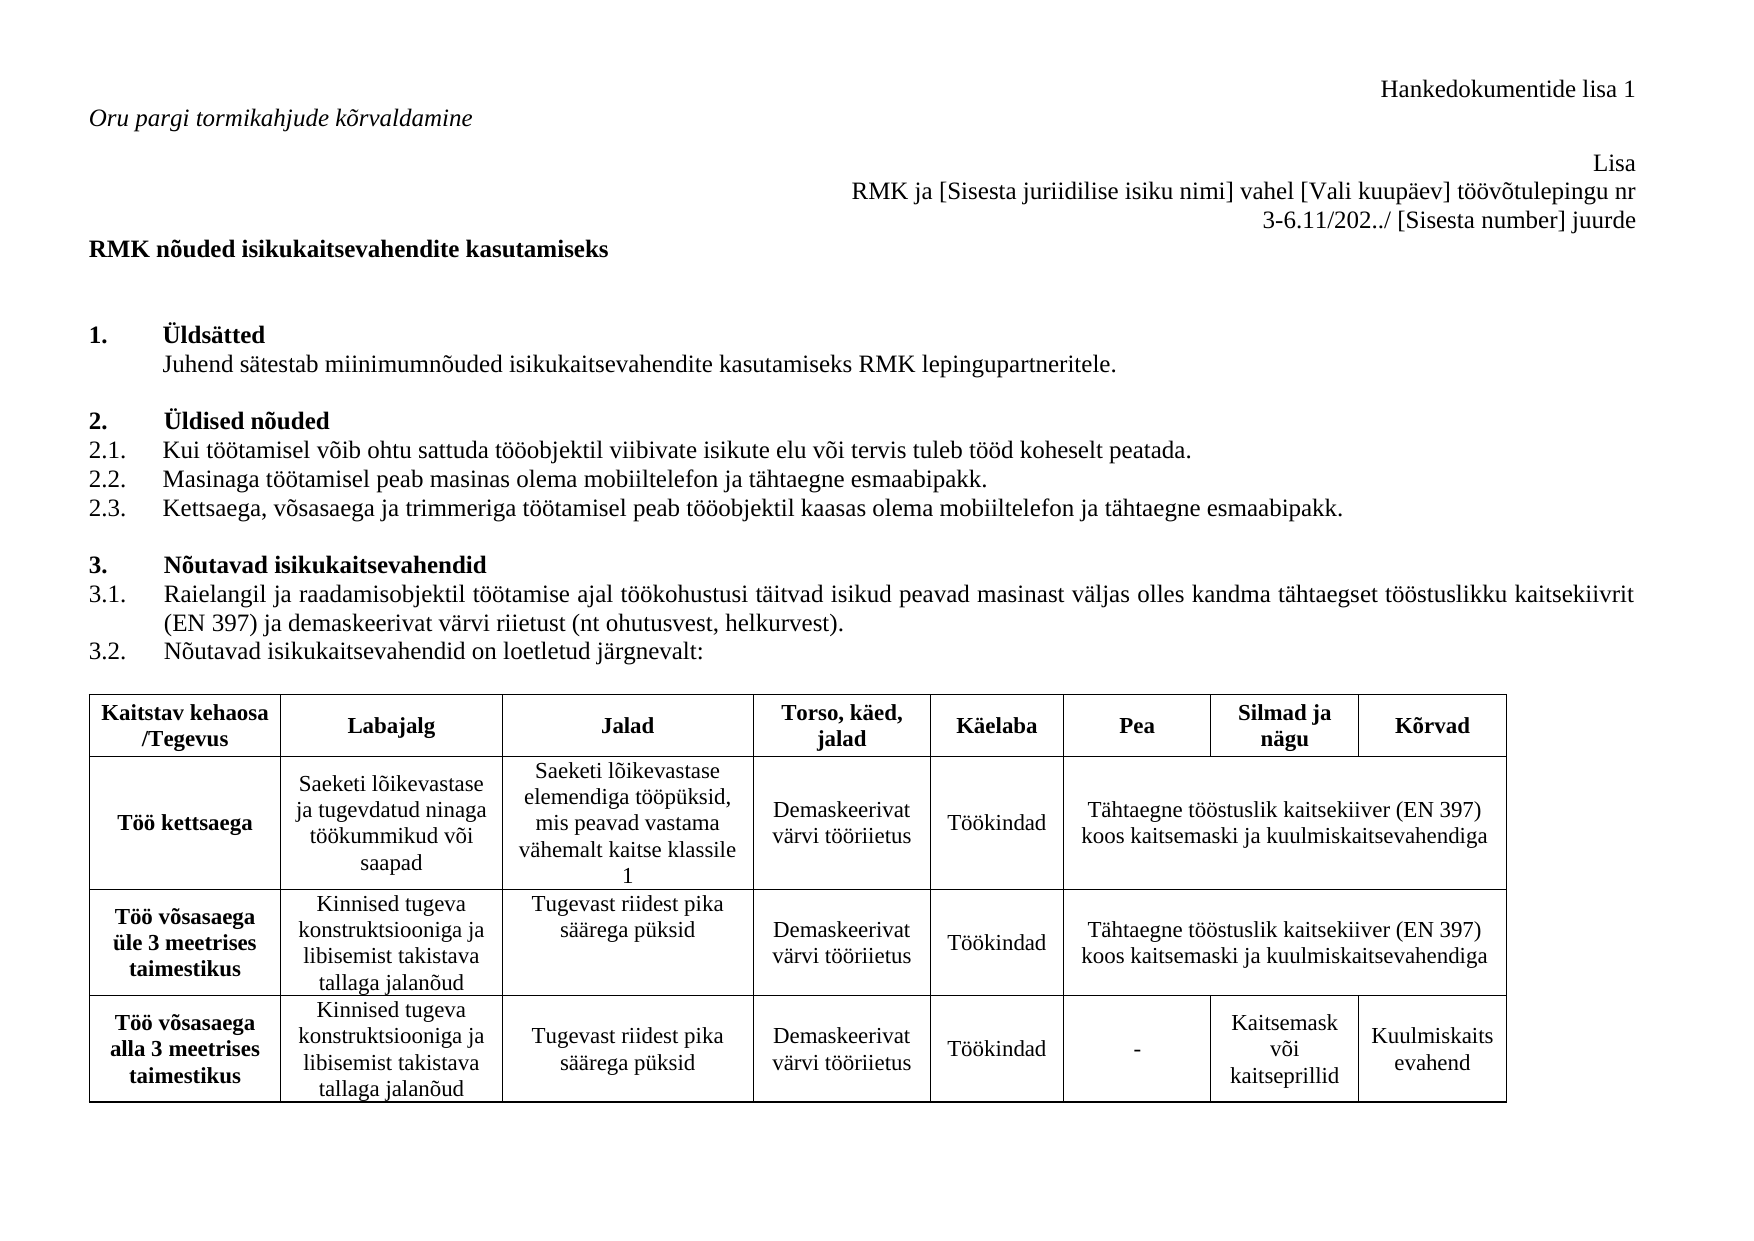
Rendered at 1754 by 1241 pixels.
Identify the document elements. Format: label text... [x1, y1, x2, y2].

table_cell Töö kettsaega [90, 757, 280, 888]
list Üldsätted [89, 320, 1636, 349]
list Masinaga töötamisel peab masinas olema mobiiltelefon ja tähtaegne esmaabipakk. [89, 464, 1636, 493]
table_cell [503, 996, 753, 1101]
table_cell Töökindad [931, 996, 1063, 1101]
table_cell Demaskeerivat värvi tööriietus [754, 890, 930, 995]
table_cell Saeketi lõikevastase elemendiga tööpüksid, mis peavad vastama vähemalt kaitse klassile 1 [503, 757, 753, 888]
table_header Jalad [503, 695, 753, 756]
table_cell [1211, 996, 1358, 1101]
table_cell Demaskeerivat värvi tööriietus [754, 996, 930, 1101]
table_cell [281, 996, 502, 1101]
table_cell Tugevast riidest pika säärega püksid [503, 890, 753, 995]
list Nõutavad isikukaitsevahendid [89, 550, 1636, 579]
list Kui töötamisel võib ohtu sattuda tööobjektil viibivate isikute elu või tervis tuleb tööd koheselt peatada. [89, 435, 1636, 464]
table_cell Töö võsasaega alla 3 meetrises taimestikus [90, 996, 280, 1101]
table_cell Töökindad [931, 757, 1063, 888]
table_cell Saeketi lõikevastase ja tugevdatud ninaga töökummikud või saapad [281, 757, 502, 888]
table_header Kõrvad [1359, 695, 1506, 756]
subtitle RMK ja [Sisesta juriidilise isiku nimi] vahel [Vali kuupäev] töövõtulepingu nr [89, 176, 1636, 205]
subtitle Lisa [89, 148, 1636, 176]
list Raielangil ja raadamisobjektil töötamise ajal töökohustusi täitvad isikud peavad masinast väljas olles kandma tähtaegset tööstuslikku kaitsekiivrit (EN 397) ja demaskeerivat värvi riietust (nt ohutusvest, helkurvest). [89, 579, 1636, 636]
list Juhend sätestab miinimumnõuded isikukaitsevahendite kasutamiseks RMK lepingupartneritele. [162, 349, 1636, 378]
table_cell Kuulmiskaitsevahend [1359, 996, 1506, 1101]
table_cell Töö võsasaega üle 3 meetrises taimestikus [90, 890, 280, 995]
table_cell - [1064, 996, 1210, 1101]
list Nõutavad isikukaitsevahendid on loetletud järgnevalt: [89, 636, 1636, 665]
table_header Torso, käed, jalad [754, 695, 930, 756]
list Üldised nõuded [89, 406, 1636, 435]
table_cell Tähtaegne tööstuslik kaitsekiiver (EN 397) koos kaitsemaski ja kuulmiskaitsevahendiga [1064, 890, 1506, 995]
table_cell Töökindad [931, 890, 1063, 995]
table_cell Demaskeerivat värvi tööriietus [754, 757, 930, 888]
table_header Pea [1064, 695, 1210, 756]
list Kettsaega, võsasaega ja trimmeriga töötamisel peab tööobjektil kaasas olema mobiiltelefon ja tähtaegne esmaabipakk. [89, 493, 1636, 521]
table_header Labajalg [281, 695, 502, 756]
table_header Käelaba [931, 695, 1063, 756]
table_header Silmad ja nägu [1211, 695, 1358, 756]
table_cell Tähtaegne tööstuslik kaitsekiiver (EN 397) koos kaitsemaski ja kuulmiskaitsevahendiga [1064, 757, 1506, 888]
table_cell Kinnised tugeva konstruktsiooniga ja libisemist takistava tallaga jalanõud [281, 890, 502, 995]
table_header Kaitstav kehaosa /Tegevus [90, 695, 280, 756]
subtitle RMK nõuded isikukaitsevahendite kasutamiseks [89, 234, 1636, 263]
subtitle 3-6.11/202../ [Sisesta number] juurde [89, 205, 1636, 234]
